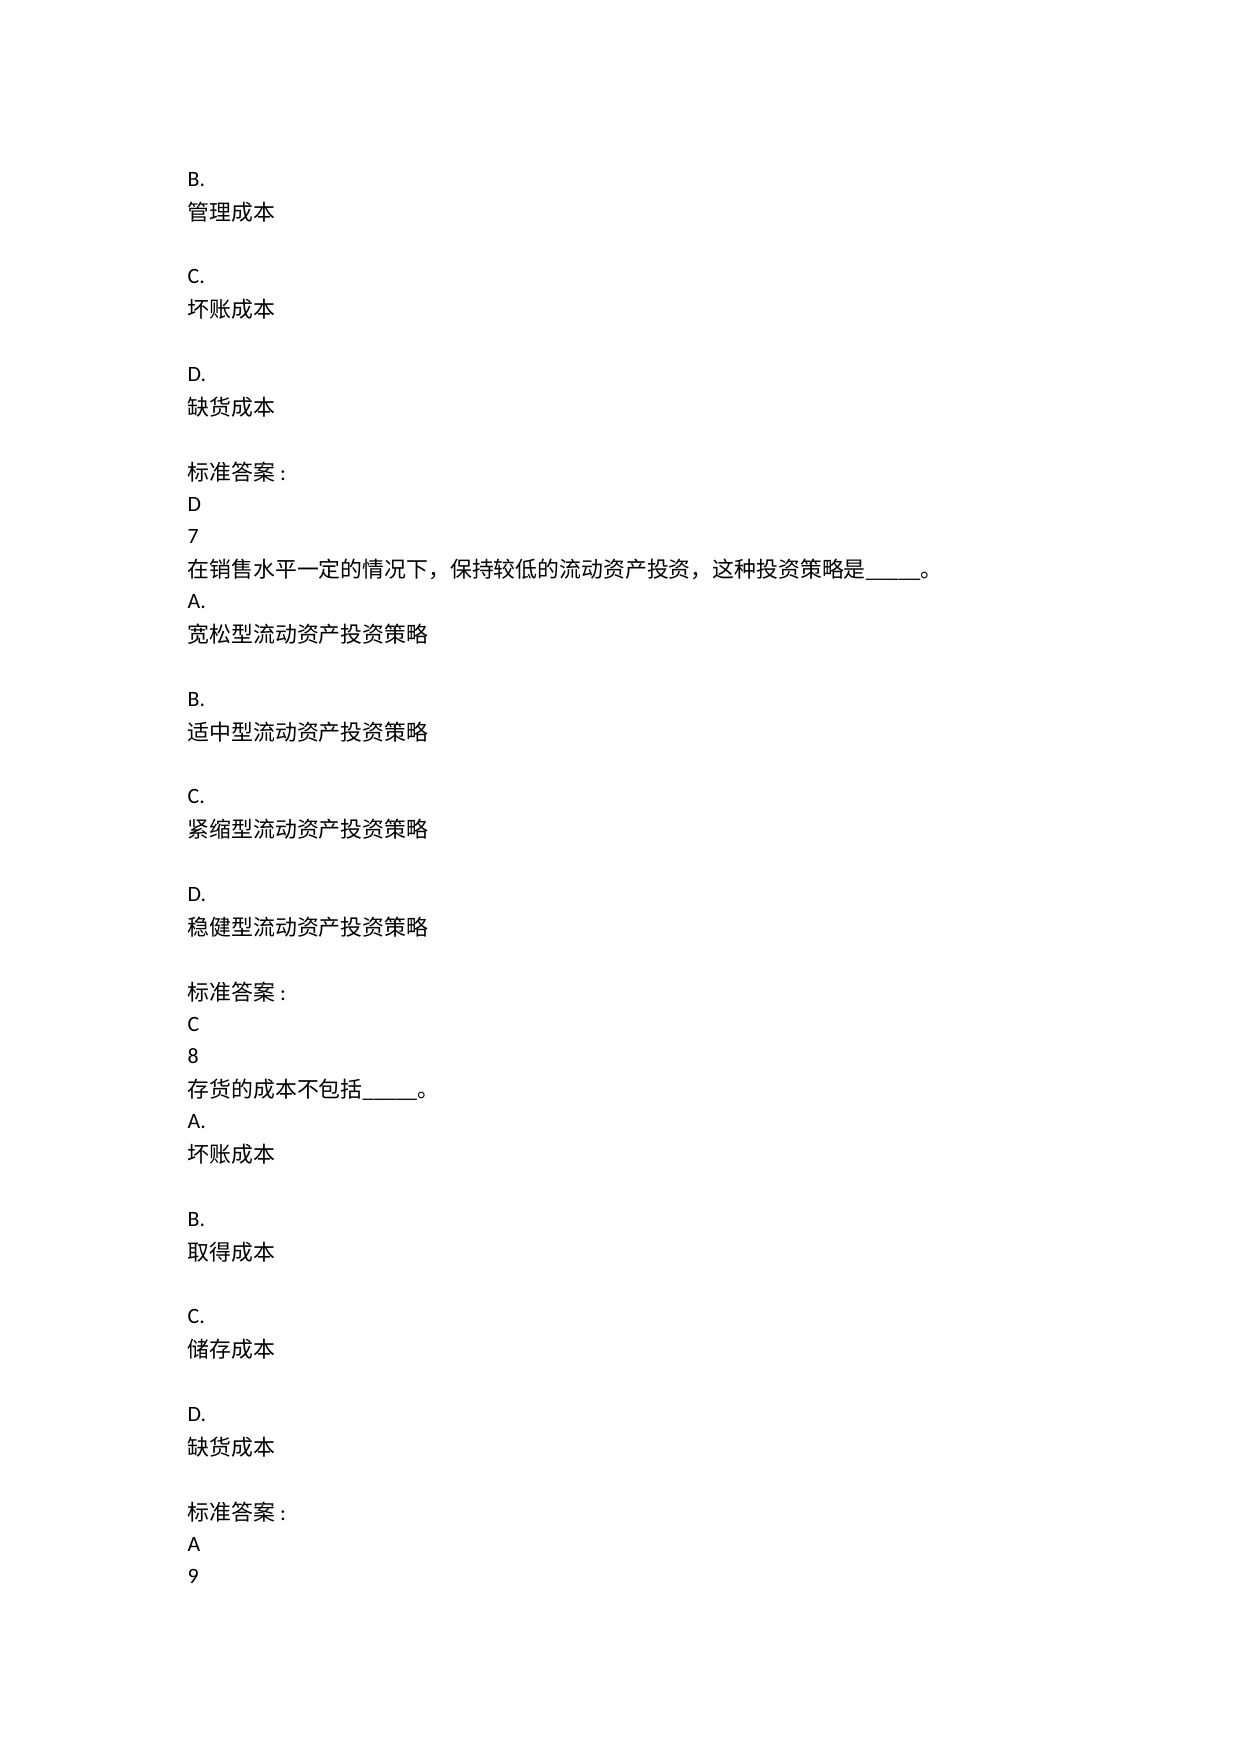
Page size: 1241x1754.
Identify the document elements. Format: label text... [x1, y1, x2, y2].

text C [187, 1007, 1053, 1039]
text 稳健型流动资产投资策略 [187, 909, 1053, 942]
text 在销售水平一定的情况下，保持较低的流动资产投资，这种投资策略是_____。 [187, 552, 1053, 584]
text 标准答案 : [187, 1494, 1053, 1527]
text C. [187, 1299, 1053, 1332]
text B. [187, 162, 1053, 194]
text 标准答案 : [187, 974, 1053, 1007]
text B. [187, 682, 1053, 714]
text 宽松型流动资产投资策略 [187, 617, 1053, 649]
text 紧缩型流动资产投资策略 [187, 812, 1053, 844]
text B. [187, 1202, 1053, 1234]
text D. [187, 1397, 1053, 1429]
text 7 [187, 519, 1053, 552]
text 适中型流动资产投资策略 [187, 714, 1053, 747]
text 缺货成本 [187, 389, 1053, 422]
text D. [187, 357, 1053, 389]
text 坏账成本 [187, 1137, 1053, 1169]
text 8 [187, 1039, 1053, 1072]
text C. [187, 779, 1053, 812]
text D. [187, 877, 1053, 909]
text 取得成本 [187, 1234, 1053, 1267]
text 管理成本 [187, 194, 1053, 227]
text 9 [187, 1559, 1053, 1592]
text 标准答案 : [187, 454, 1053, 487]
text 坏账成本 [187, 292, 1053, 324]
text A. [187, 1104, 1053, 1137]
text A [187, 1527, 1053, 1559]
text A. [187, 584, 1053, 617]
text D [187, 487, 1053, 519]
text C. [187, 259, 1053, 292]
text 存货的成本不包括_____。 [187, 1072, 1053, 1104]
text 缺货成本 [187, 1429, 1053, 1462]
text 储存成本 [187, 1332, 1053, 1364]
